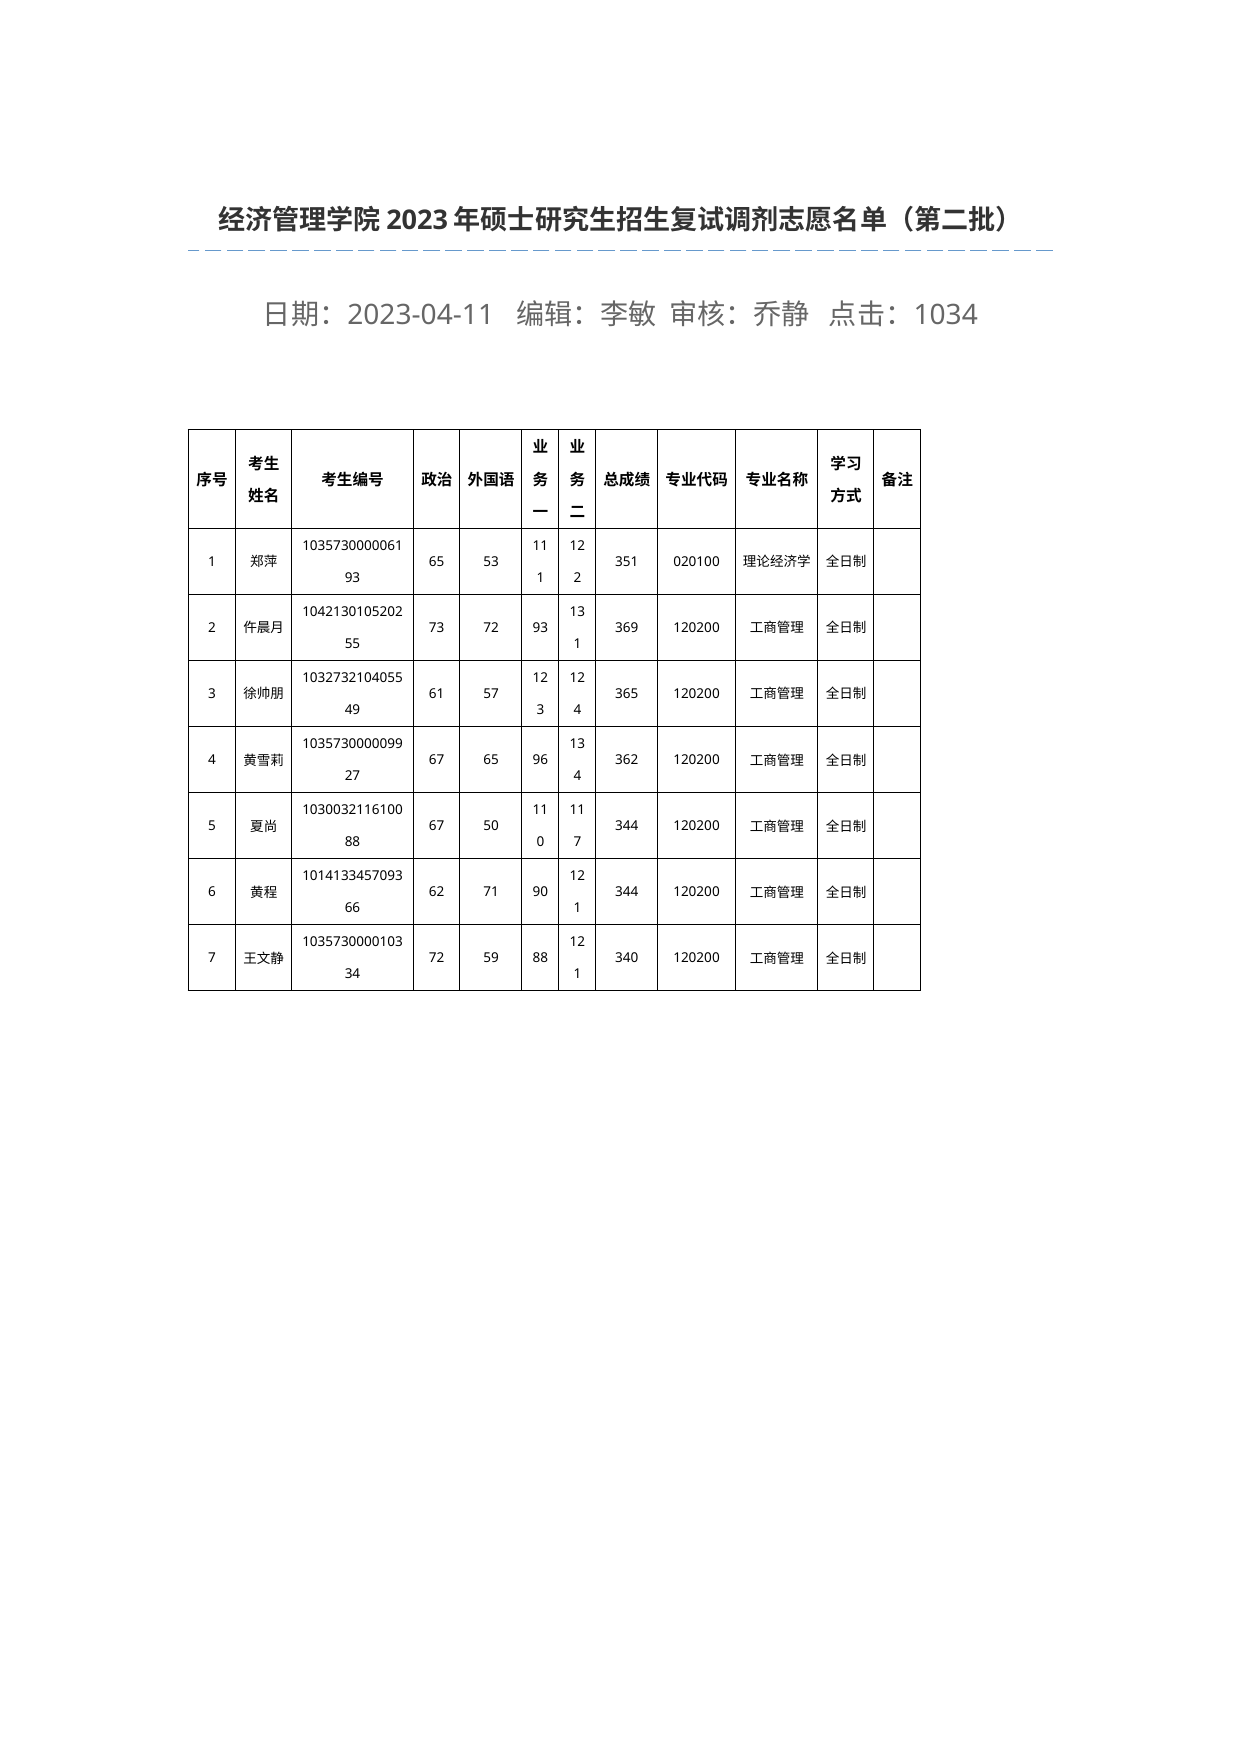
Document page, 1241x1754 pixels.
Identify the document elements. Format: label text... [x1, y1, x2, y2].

table_cell 理论经济学 [736, 529, 817, 593]
table_cell 郑萍 [236, 529, 291, 593]
table_cell 110 [522, 793, 558, 858]
table_cell 57 [460, 661, 521, 726]
table_cell 黄程 [236, 859, 291, 924]
table_cell 120200 [658, 727, 735, 792]
table_cell 120200 [658, 859, 735, 924]
table_cell [874, 661, 920, 726]
table_header 政治 [414, 430, 459, 527]
table_cell 62 [414, 859, 459, 924]
table_cell 全日制 [818, 925, 873, 990]
table_cell 黄雪莉 [236, 727, 291, 792]
table_cell 131 [559, 595, 595, 659]
table_cell 3 [189, 661, 235, 726]
subtitle 日期：2023-04-11 编辑：李敏 审核：乔静 点击：1034 [187, 280, 1053, 345]
table_cell [874, 595, 920, 659]
table_cell 103573000010334 [292, 925, 413, 990]
table_header 外国语 [460, 430, 521, 527]
table_cell 工商管理 [736, 661, 817, 726]
table_cell 124 [559, 661, 595, 726]
table_header 备注 [874, 430, 920, 527]
table_cell 徐帅朋 [236, 661, 291, 726]
table_cell [874, 859, 920, 924]
table_cell [874, 529, 920, 593]
table_cell 全日制 [818, 727, 873, 792]
table_cell 61 [414, 661, 459, 726]
table_cell 120200 [658, 661, 735, 726]
table_cell 72 [460, 595, 521, 659]
table_cell 120200 [658, 793, 735, 858]
table_cell 71 [460, 859, 521, 924]
table_cell 50 [460, 793, 521, 858]
table_cell 103573000006193 [292, 529, 413, 593]
table_cell 93 [522, 595, 558, 659]
table_header 考生编号 [292, 430, 413, 527]
table_cell 103273210405549 [292, 661, 413, 726]
table_cell 020100 [658, 529, 735, 593]
table_cell 7 [189, 925, 235, 990]
table_cell 90 [522, 859, 558, 924]
table_cell 1 [189, 529, 235, 593]
table_cell 122 [559, 529, 595, 593]
table_header 学习方式 [818, 430, 873, 527]
table_cell 2 [189, 595, 235, 659]
table_cell 全日制 [818, 529, 873, 593]
table_cell 仵晨月 [236, 595, 291, 659]
table_cell 67 [414, 727, 459, 792]
table_cell 120200 [658, 595, 735, 659]
table_cell 夏尚 [236, 793, 291, 858]
table_header 序号 [189, 430, 235, 527]
table_cell 4 [189, 727, 235, 792]
table_cell 96 [522, 727, 558, 792]
table_cell 工商管理 [736, 793, 817, 858]
table_cell 103003211610088 [292, 793, 413, 858]
table_cell 王文静 [236, 925, 291, 990]
table_cell 123 [522, 661, 558, 726]
table_header 专业名称 [736, 430, 817, 527]
table_cell 工商管理 [736, 595, 817, 659]
table_cell 104213010520255 [292, 595, 413, 659]
table_header 总成绩 [596, 430, 657, 527]
table_cell 344 [596, 793, 657, 858]
table_cell 365 [596, 661, 657, 726]
table_cell 5 [189, 793, 235, 858]
table_cell 134 [559, 727, 595, 792]
table_cell 65 [460, 727, 521, 792]
table_header 专业代码 [658, 430, 735, 527]
table_cell [874, 793, 920, 858]
table_cell [874, 727, 920, 792]
table_cell 362 [596, 727, 657, 792]
table_cell 88 [522, 925, 558, 990]
table_cell 全日制 [818, 859, 873, 924]
table_cell 工商管理 [736, 859, 817, 924]
table_cell 121 [559, 925, 595, 990]
table_cell 67 [414, 793, 459, 858]
table_header 业务一 [522, 430, 558, 527]
table_cell 72 [414, 925, 459, 990]
table_cell 全日制 [818, 661, 873, 726]
table_cell 101413345709366 [292, 859, 413, 924]
table_cell 65 [414, 529, 459, 593]
table_cell [874, 925, 920, 990]
table_cell 117 [559, 793, 595, 858]
subtitle 经济管理学院2023年硕士研究生招生复试调剂志愿名单（第二批） [187, 185, 1053, 251]
table_cell 工商管理 [736, 727, 817, 792]
table_cell 120200 [658, 925, 735, 990]
table_cell 53 [460, 529, 521, 593]
table_cell 369 [596, 595, 657, 659]
table_cell 340 [596, 925, 657, 990]
table_cell 351 [596, 529, 657, 593]
table_cell 103573000009927 [292, 727, 413, 792]
table_header 考生姓名 [236, 430, 291, 527]
table_header 业务二 [559, 430, 595, 527]
table_cell 344 [596, 859, 657, 924]
table_cell 全日制 [818, 793, 873, 858]
table_cell 73 [414, 595, 459, 659]
table_cell 6 [189, 859, 235, 924]
table_cell 59 [460, 925, 521, 990]
table_cell 工商管理 [736, 925, 817, 990]
table_cell 111 [522, 529, 558, 593]
table_cell 全日制 [818, 595, 873, 659]
table_cell 121 [559, 859, 595, 924]
